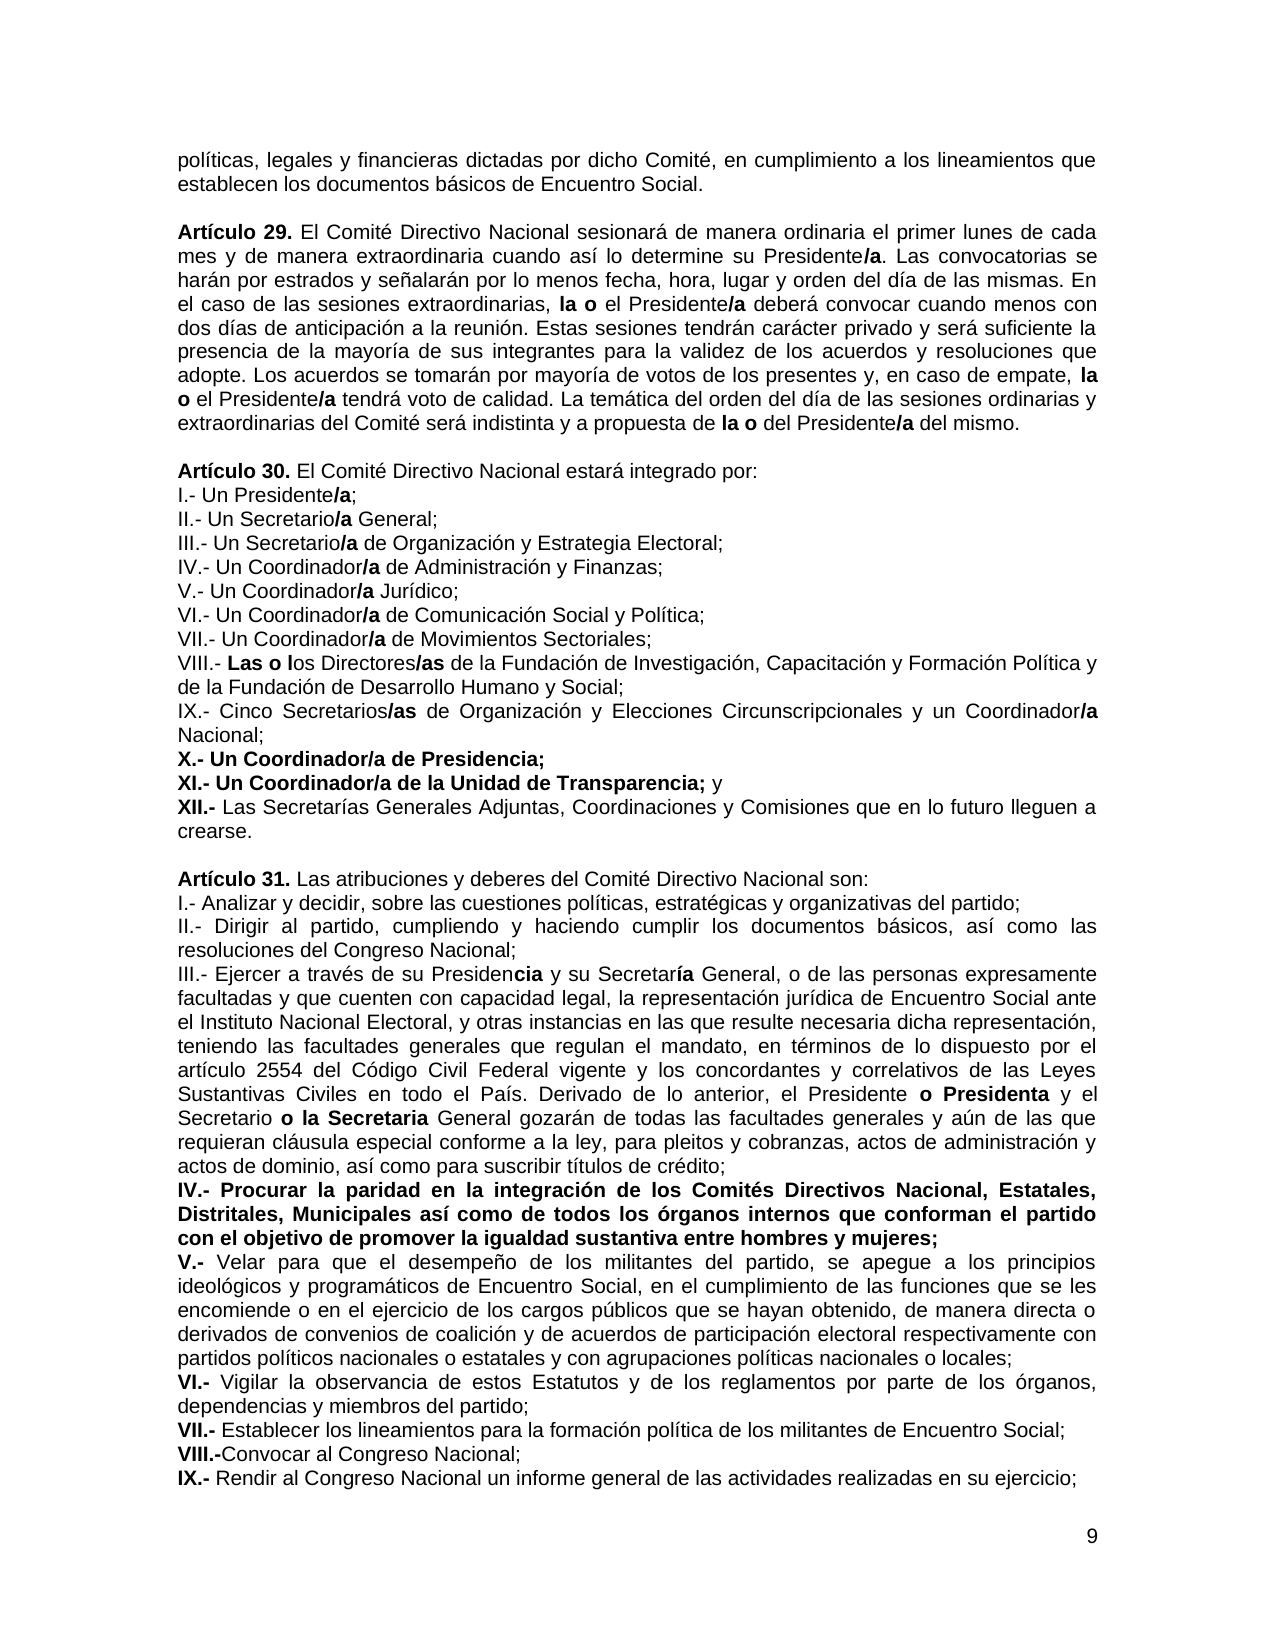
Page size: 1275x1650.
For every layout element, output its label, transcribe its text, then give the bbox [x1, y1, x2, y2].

text XI.- Un Coordinador/a de la Unidad de Transparencia; y [177, 771, 1098, 794]
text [177, 148, 1098, 196]
text IV.- Procurar la paridad en la integración de los Comités Directivos Nacional, Estatales, Distritales, Municipales así como de todos los órganos internos que conforman el partido con el objetivo de promover la igualdad sustantiva entre hombres y mujeres; [177, 1178, 1098, 1250]
text VII.- Un Coordinador/a de Movimientos Sectoriales; [177, 627, 1098, 651]
text IV.- Un Coordinador/a de Administración y Finanzas; [177, 555, 1098, 579]
text II.- Un Secretario/a General; [177, 507, 1098, 531]
text V.- Velar para que el desempeño de los militantes del partido, se apegue a los principios ideológicos y programáticos de Encuentro Social, en el cumplimiento de las funciones que se les encomiende o en el ejercicio de los cargos públicos que se hayan obtenido, de manera directa o derivados de convenios de coalición y de acuerdos de participación electoral respectivamente con partidos políticos nacionales o estatales y con agrupaciones políticas nacionales o locales; [177, 1250, 1098, 1369]
text VI.- Vigilar la observancia de estos Estatutos y de los reglamentos por parte de los órganos, dependencias y miembros del partido; [177, 1369, 1098, 1417]
text III.- Un Secretario/a de Organización y Estrategia Electoral; [177, 531, 1098, 555]
text Artículo 29. El Comité Directivo Nacional sesionará de manera ordinaria el primer lunes de cada mes y de manera extraordinaria cuando así lo determine su Presidente/a. Las convocatorias se harán por estrados y señalarán por lo menos fecha, hora, lugar y orden del día de las mismas. En el caso de las sesiones extraordinarias, la o el Presidente/a deberá convocar cuando menos con dos días de anticipación a la reunión. Estas sesiones tendrán carácter privado y será suficiente la presencia de la mayoría de sus integrantes para la validez de los acuerdos y resoluciones que adopte. Los acuerdos se tomarán por mayoría de votos de los presentes y, en caso de empate, la o el Presidente/a tendrá voto de calidad. La temática del orden del día de las sesiones ordinarias y extraordinarias del Comité será indistinta y a propuesta de la o del Presidente/a del mismo. [177, 219, 1098, 435]
text II.- Dirigir al partido, cumpliendo y haciendo cumplir los documentos básicos, así como las resoluciones del Congreso Nacional; [177, 914, 1098, 962]
text VII.- Establecer los lineamientos para la formación política de los militantes de Encuentro Social; [177, 1417, 1098, 1441]
text VIII.-Convocar al Congreso Nacional; [177, 1441, 1098, 1465]
text Artículo 31. Las atribuciones y deberes del Comité Directivo Nacional son: [177, 866, 1098, 890]
text X.- Un Coordinador/a de Presidencia; [177, 747, 1098, 771]
text XII.- Las Secretarías Generales Adjuntas, Coordinaciones y Comisiones que en lo futuro lleguen a crearse. [177, 794, 1098, 842]
text VI.- Un Coordinador/a de Comunicación Social y Política; [177, 603, 1098, 627]
text V.- Un Coordinador/a Jurídico; [177, 579, 1098, 603]
text Artículo 30. El Comité Directivo Nacional estará integrado por: [177, 459, 1098, 483]
text IX.- Cinco Secretarios/as de Organización y Elecciones Circunscripcionales y un Coordinador/a Nacional; [177, 699, 1098, 747]
text I.- Analizar y decidir, sobre las cuestiones políticas, estratégicas y organizativas del partido; [177, 890, 1098, 914]
text IX.- Rendir al Congreso Nacional un informe general de las actividades realizadas en su ejercicio; [177, 1465, 1098, 1489]
text I.- Un Presidente/a; [177, 483, 1098, 507]
text VIII.- Las o los Directores/as de la Fundación de Investigación, Capacitación y Formación Política y de la Fundación de Desarrollo Humano y Social; [177, 651, 1098, 699]
text III.- Ejercer a través de su Presidencia y su Secretaría General, o de las personas expresamente facultadas y que cuenten con capacidad legal, la representación jurídica de Encuentro Social ante el Instituto Nacional Electoral, y otras instancias en las que resulte necesaria dicha representación, teniendo las facultades generales que regulan el mandato, en términos de lo dispuesto por el artículo 2554 del Código Civil Federal vigente y los concordantes y correlativos de las Leyes Sustantivas Civiles en todo el País. Derivado de lo anterior, el Presidente o Presidenta y el Secretario o la Secretaria General gozarán de todas las facultades generales y aún de las que requieran cláusula especial conforme a la ley, para pleitos y cobranzas, actos de administración y actos de dominio, así como para suscribir títulos de crédito; [177, 962, 1098, 1178]
